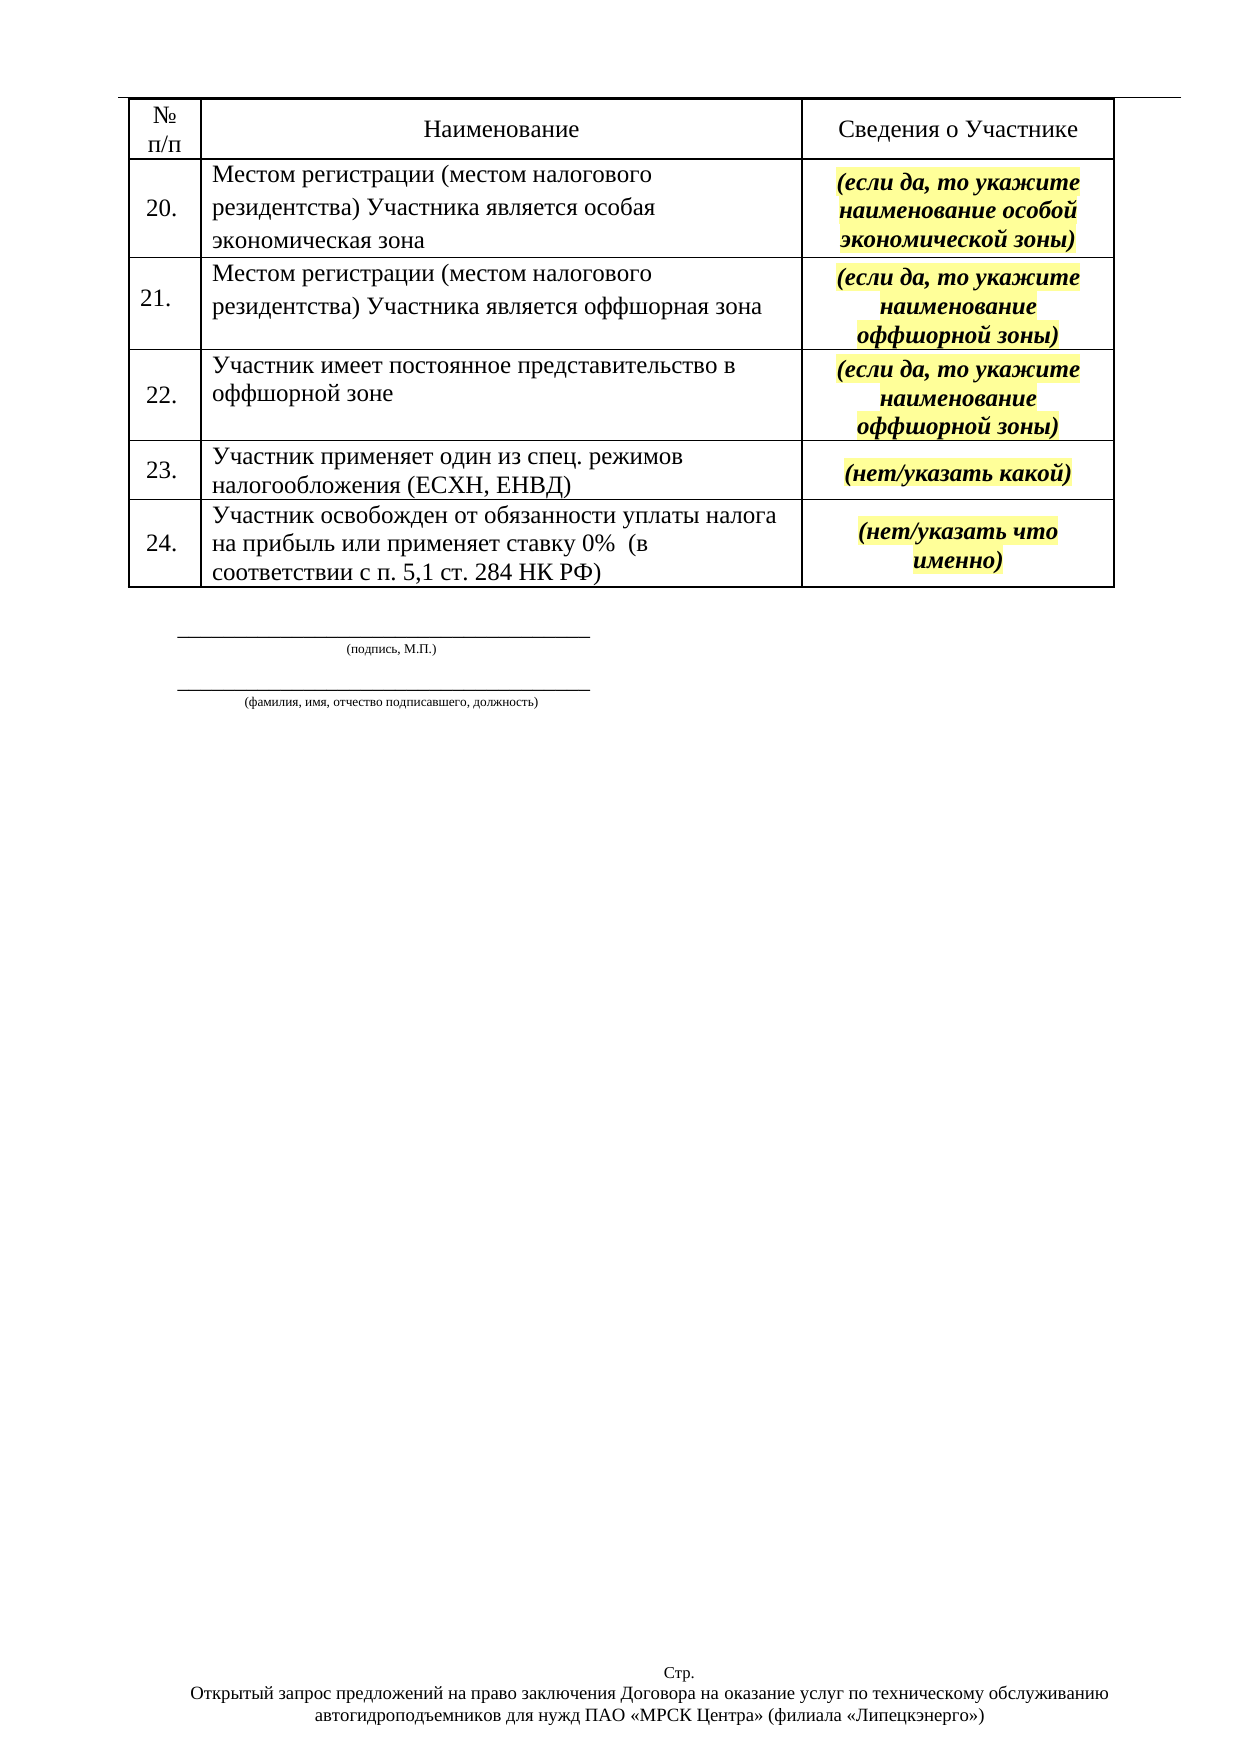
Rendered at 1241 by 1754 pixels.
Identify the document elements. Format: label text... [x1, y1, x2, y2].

table_header № п/п [130, 100, 200, 158]
text ____________________________________ [118, 667, 605, 693]
table_cell [130, 350, 200, 440]
table_cell (если да, то укажите наименование оффшорной зоны) [803, 258, 1113, 349]
table_cell Местом регистрации (местом налогового резидентства) Участника является особая экономическая зона [202, 160, 801, 257]
table_cell [130, 500, 200, 586]
text ____________________________________ [118, 614, 605, 641]
table_cell Участник имеет постоянное представительство в оффшорной зоне [202, 350, 801, 440]
table_cell [130, 160, 200, 257]
text (подпись, М.П.) [118, 641, 605, 667]
table_cell (если да, то укажите наименование оффшорной зоны) [803, 350, 1113, 440]
table_cell [130, 441, 200, 499]
table_cell (нет/указать что именно) [803, 500, 1113, 586]
table_cell Участник применяет один из спец. режимов налогообложения (ЕСХН, ЕНВД) [202, 441, 801, 499]
table_cell Местом регистрации (местом налогового резидентства) Участника является оффшорная зона [202, 258, 801, 349]
table_header Наименование [202, 100, 801, 158]
table_cell Участник освобожден от обязанности уплаты налога на прибыль или применяет ставку 0% (в соответствии с п. 5,1 ст. 284 НК РФ) [202, 500, 801, 586]
table_cell [130, 258, 200, 349]
table_cell (нет/указать какой) [803, 441, 1113, 499]
text (фамилия, имя, отчество подписавшего, должность) [118, 693, 605, 720]
table_cell (если да, то укажите наименование особой экономической зоны) [803, 160, 1113, 257]
table_header Сведения о Участнике [803, 100, 1113, 158]
